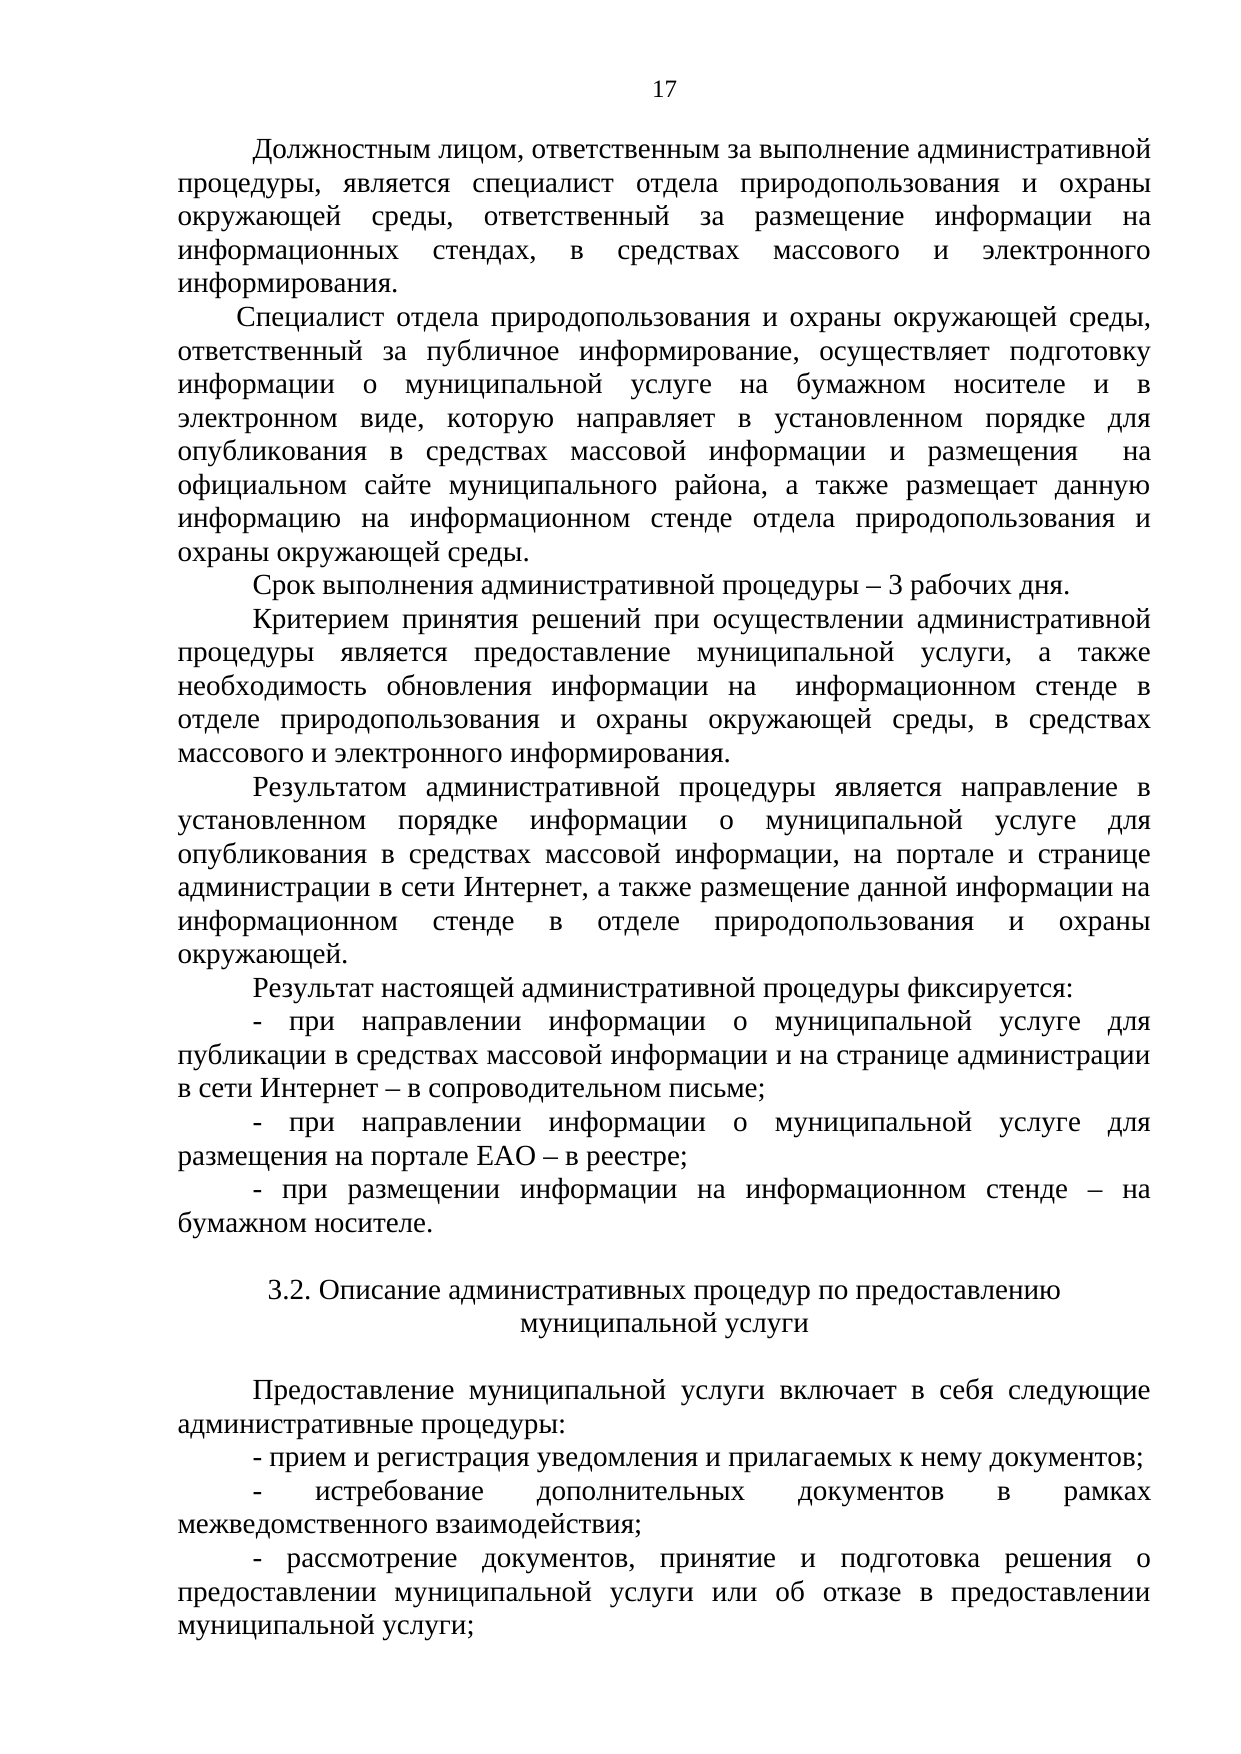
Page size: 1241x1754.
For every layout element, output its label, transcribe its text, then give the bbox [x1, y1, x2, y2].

text - при направлении информации о муниципальной услуге для размещения на портале ЕАО – в реестре; [177, 1104, 1152, 1171]
text - рассмотрение документов, принятие и подготовка решения о предоставлении муниципальной услуги или об отказе в предоставлении муниципальной услуги; [177, 1540, 1152, 1641]
text - прием и регистрация уведомления и прилагаемых к нему документов; [177, 1439, 1152, 1473]
text - истребование дополнительных документов в рамках межведомственного взаимодействия; [177, 1473, 1152, 1540]
text Должностным лицом, ответственным за выполнение административной процедуры, является специалист отдела природопользования и охраны окружающей среды, ответственный за размещение информации на информационных стендах, в средствах массового и электронного информирования. [177, 131, 1152, 299]
text Специалист отдела природопользования и охраны окружающей среды, ответственный за публичное информирование, осуществляет подготовку информации о муниципальной услуге на бумажном носителе и в электронном виде, которую направляет в установленном порядке для опубликования в средствах массовой информации и размещения на официальном сайте муниципального района, а также размещает данную информацию на информационном стенде отдела природопользования и охраны окружающей среды. [177, 299, 1152, 567]
text - при размещении информации на информационном стенде – на бумажном носителе. [177, 1171, 1152, 1238]
text - при направлении информации о муниципальной услуге для публикации в средствах массовой информации и на странице администрации в сети Интернет – в сопроводительном письме; [177, 1003, 1152, 1104]
text 3.2. Описание административных процедур по предоставлению муниципальной услуги [177, 1272, 1152, 1339]
text Предоставление муниципальной услуги включает в себя следующие административные процедуры: [177, 1372, 1152, 1439]
text Результатом административной процедуры является направление в установленном порядке информации о муниципальной услуге для опубликования в средствах массовой информации, на портале и странице администрации в сети Интернет, а также размещение данной информации на информационном стенде в отделе природопользования и охраны окружающей. [177, 769, 1152, 970]
text Результат настоящей административной процедуры фиксируется: [177, 970, 1152, 1003]
text Срок выполнения административной процедуры – 3 рабочих дня. [177, 567, 1152, 601]
text Критерием принятия решений при осуществлении административной процедуры является предоставление муниципальной услуги, а также необходимость обновления информации на информационном стенде в отделе природопользования и охраны окружающей среды, в средствах массового и электронного информирования. [177, 601, 1152, 769]
